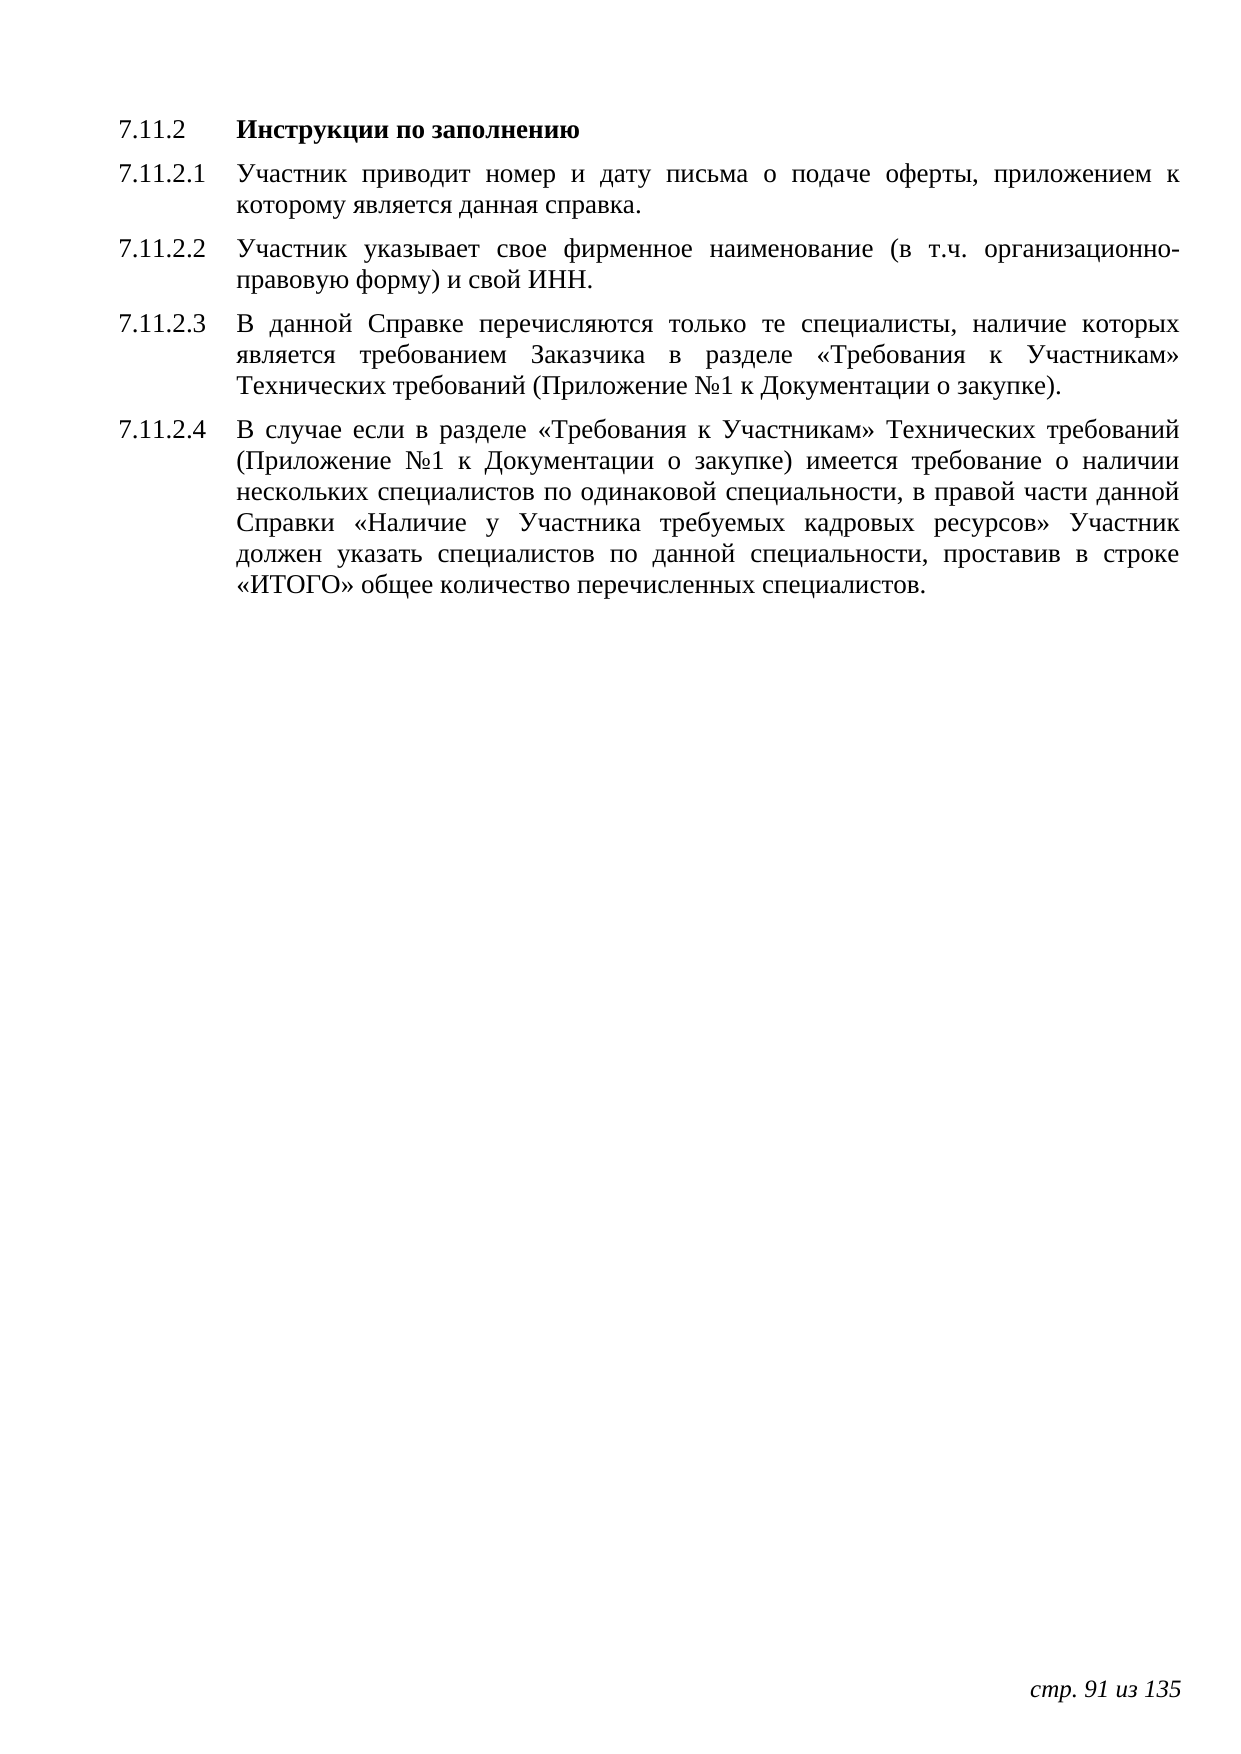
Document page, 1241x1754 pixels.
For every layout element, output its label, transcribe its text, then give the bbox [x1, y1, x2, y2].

text Инструкции по заполнению [118, 114, 1181, 145]
text В данной Справке перечисляются только те специалисты, наличие которых является требованием Заказчика в разделе «Требования к Участникам» Технических требований (Приложение №1 к Документации о закупке). [118, 307, 1181, 400]
text В случае если в разделе «Требования к Участникам» Технических требований (Приложение №1 к Документации о закупке) имеется требование о наличии нескольких специалистов по одинаковой специальности, в правой части данной Справки «Наличие у Участника требуемых кадровых ресурсов» Участник должен указать специалистов по данной специальности, проставив в строке «ИТОГО» общее количество перечисленных специалистов. [118, 413, 1181, 600]
text Участник указывает свое фирменное наименование (в т.ч. организационно-правовую форму) и свой ИНН. [118, 232, 1181, 294]
text Участник приводит номер и дату письма о подаче оферты, приложением к которому является данная справка. [118, 157, 1181, 219]
